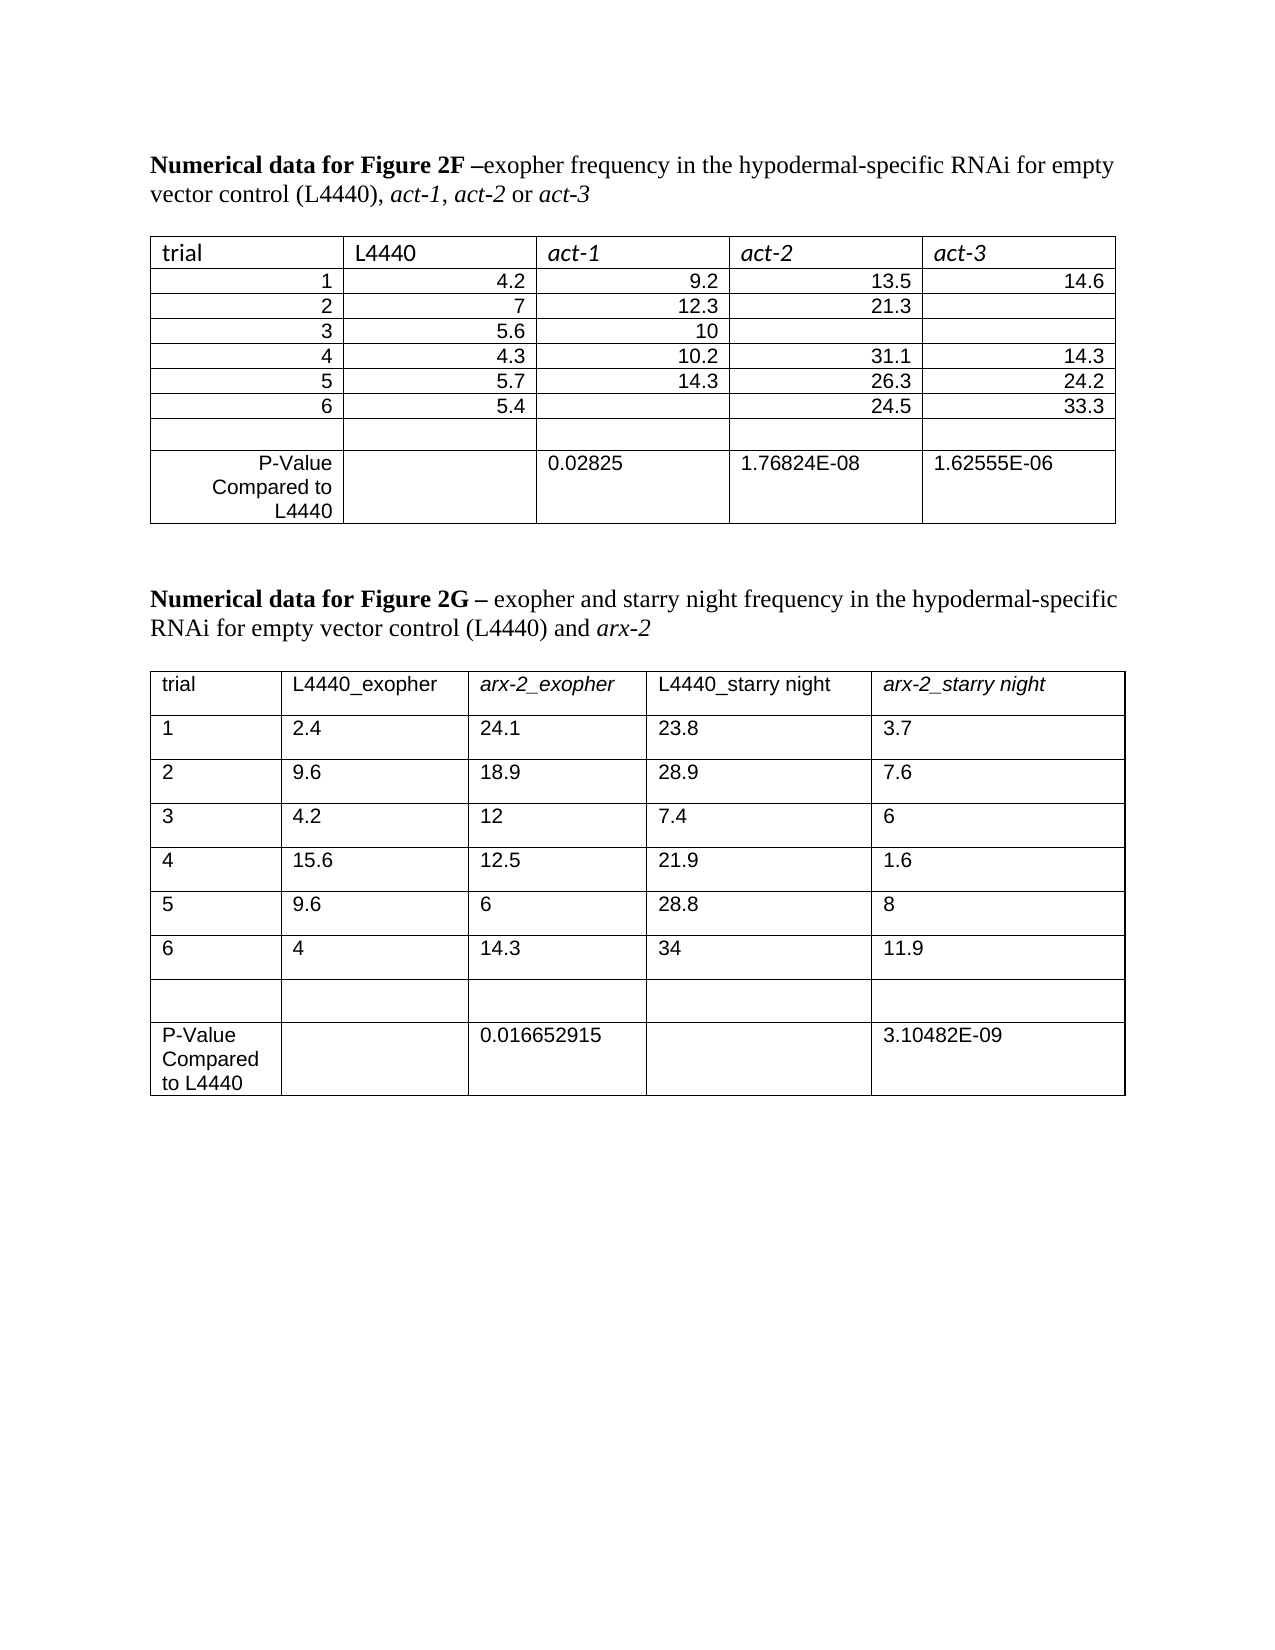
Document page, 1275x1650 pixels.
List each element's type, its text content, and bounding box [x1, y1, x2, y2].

table_cell 34 [647, 936, 871, 978]
table_cell 4.3 [344, 344, 536, 368]
table_cell 4.2 [344, 269, 536, 293]
table_cell 24.5 [730, 394, 922, 418]
table_cell [537, 394, 729, 418]
table_cell [923, 294, 1115, 318]
table_cell 14.3 [469, 936, 646, 978]
table_cell 13.5 [730, 269, 922, 293]
table_cell [923, 319, 1115, 343]
table_cell [647, 1023, 871, 1095]
table_cell 6 [151, 936, 281, 978]
table_cell 24.2 [923, 369, 1115, 393]
table_cell 9.6 [282, 892, 468, 934]
table_cell 31.1 [730, 344, 922, 368]
table_cell 7.4 [647, 804, 871, 847]
table_cell [282, 1023, 468, 1095]
table_cell 1.6 [872, 848, 1124, 891]
table_cell 0.02825 [537, 451, 729, 522]
table_cell 2 [151, 760, 281, 803]
table_header act-2 [730, 237, 922, 268]
table_cell 3.7 [872, 716, 1124, 759]
table_cell 33.3 [923, 394, 1115, 418]
table_cell [923, 419, 1115, 449]
table_cell [872, 980, 1124, 1022]
table_cell 12 [469, 804, 646, 847]
table_cell 9.6 [282, 760, 468, 803]
table_cell 4 [151, 344, 343, 368]
table_header trial [151, 237, 343, 268]
table_header L4440 [344, 237, 536, 268]
table_cell [344, 419, 536, 449]
table_cell 6 [151, 394, 343, 418]
table_header L4440_starry night [647, 672, 871, 715]
table_cell 24.1 [469, 716, 646, 759]
table_cell 4 [282, 936, 468, 978]
table_cell P-Value Compared to L4440 [151, 1023, 281, 1095]
table_cell 10 [537, 319, 729, 343]
table_cell 5 [151, 369, 343, 393]
table_cell 4.2 [282, 804, 468, 847]
table_cell 10.2 [537, 344, 729, 368]
table_cell 18.9 [469, 760, 646, 803]
table_cell [151, 419, 343, 449]
table_cell [151, 980, 281, 1022]
table_cell 14.3 [537, 369, 729, 393]
table_cell [647, 980, 871, 1022]
table_cell 21.3 [730, 294, 922, 318]
table_cell 3.10482E-09 [872, 1023, 1124, 1095]
table_header L4440_exopher [282, 672, 468, 715]
table_cell 26.3 [730, 369, 922, 393]
table_cell 12.3 [537, 294, 729, 318]
table_cell [344, 451, 536, 522]
table_cell 5.7 [344, 369, 536, 393]
table_cell 8 [872, 892, 1124, 934]
table_cell 11.9 [872, 936, 1124, 978]
table_cell 4 [151, 848, 281, 891]
table_cell [469, 980, 646, 1022]
table_cell 6 [469, 892, 646, 934]
table_cell 2 [151, 294, 343, 318]
text Numerical data for Figure 2F –exopher frequency in the hypodermal-specific RNAi for empty vector control (L4440), act-1, act-2 or act-3 [150, 150, 1125, 207]
table_cell [730, 419, 922, 449]
table_cell 23.8 [647, 716, 871, 759]
table_cell 7.6 [872, 760, 1124, 803]
table_cell 9.2 [537, 269, 729, 293]
table_cell 28.9 [647, 760, 871, 803]
text Numerical data for Figure 2G – exopher and starry night frequency in the hypodermal-specific RNAi for empty vector control (L4440) and arx-2 [150, 584, 1125, 642]
table_cell 5.6 [344, 319, 536, 343]
table_cell 0.016652915 [469, 1023, 646, 1095]
table_cell 1.76824E-08 [730, 451, 922, 522]
table_cell 15.6 [282, 848, 468, 891]
table_cell 5.4 [344, 394, 536, 418]
table_cell 12.5 [469, 848, 646, 891]
table_cell 28.8 [647, 892, 871, 934]
table_cell [282, 980, 468, 1022]
table_header arx-2_exopher [469, 672, 646, 715]
table_cell 6 [872, 804, 1124, 847]
table_cell [730, 319, 922, 343]
table_cell 2.4 [282, 716, 468, 759]
table_cell 14.6 [923, 269, 1115, 293]
table_cell 3 [151, 804, 281, 847]
table_cell 21.9 [647, 848, 871, 891]
table_header trial [151, 672, 281, 715]
table_cell 1 [151, 269, 343, 293]
table_header arx-2_starry night [872, 672, 1124, 715]
table_cell 5 [151, 892, 281, 934]
table_cell 1 [151, 716, 281, 759]
table_cell 3 [151, 319, 343, 343]
table_cell 1.62555E-06 [923, 451, 1115, 522]
table_cell 14.3 [923, 344, 1115, 368]
table_header act-3 [923, 237, 1115, 268]
table_cell 7 [344, 294, 536, 318]
table_cell [537, 419, 729, 449]
table_cell P-Value Compared to L4440 [151, 451, 343, 522]
table_header act-1 [537, 237, 729, 268]
